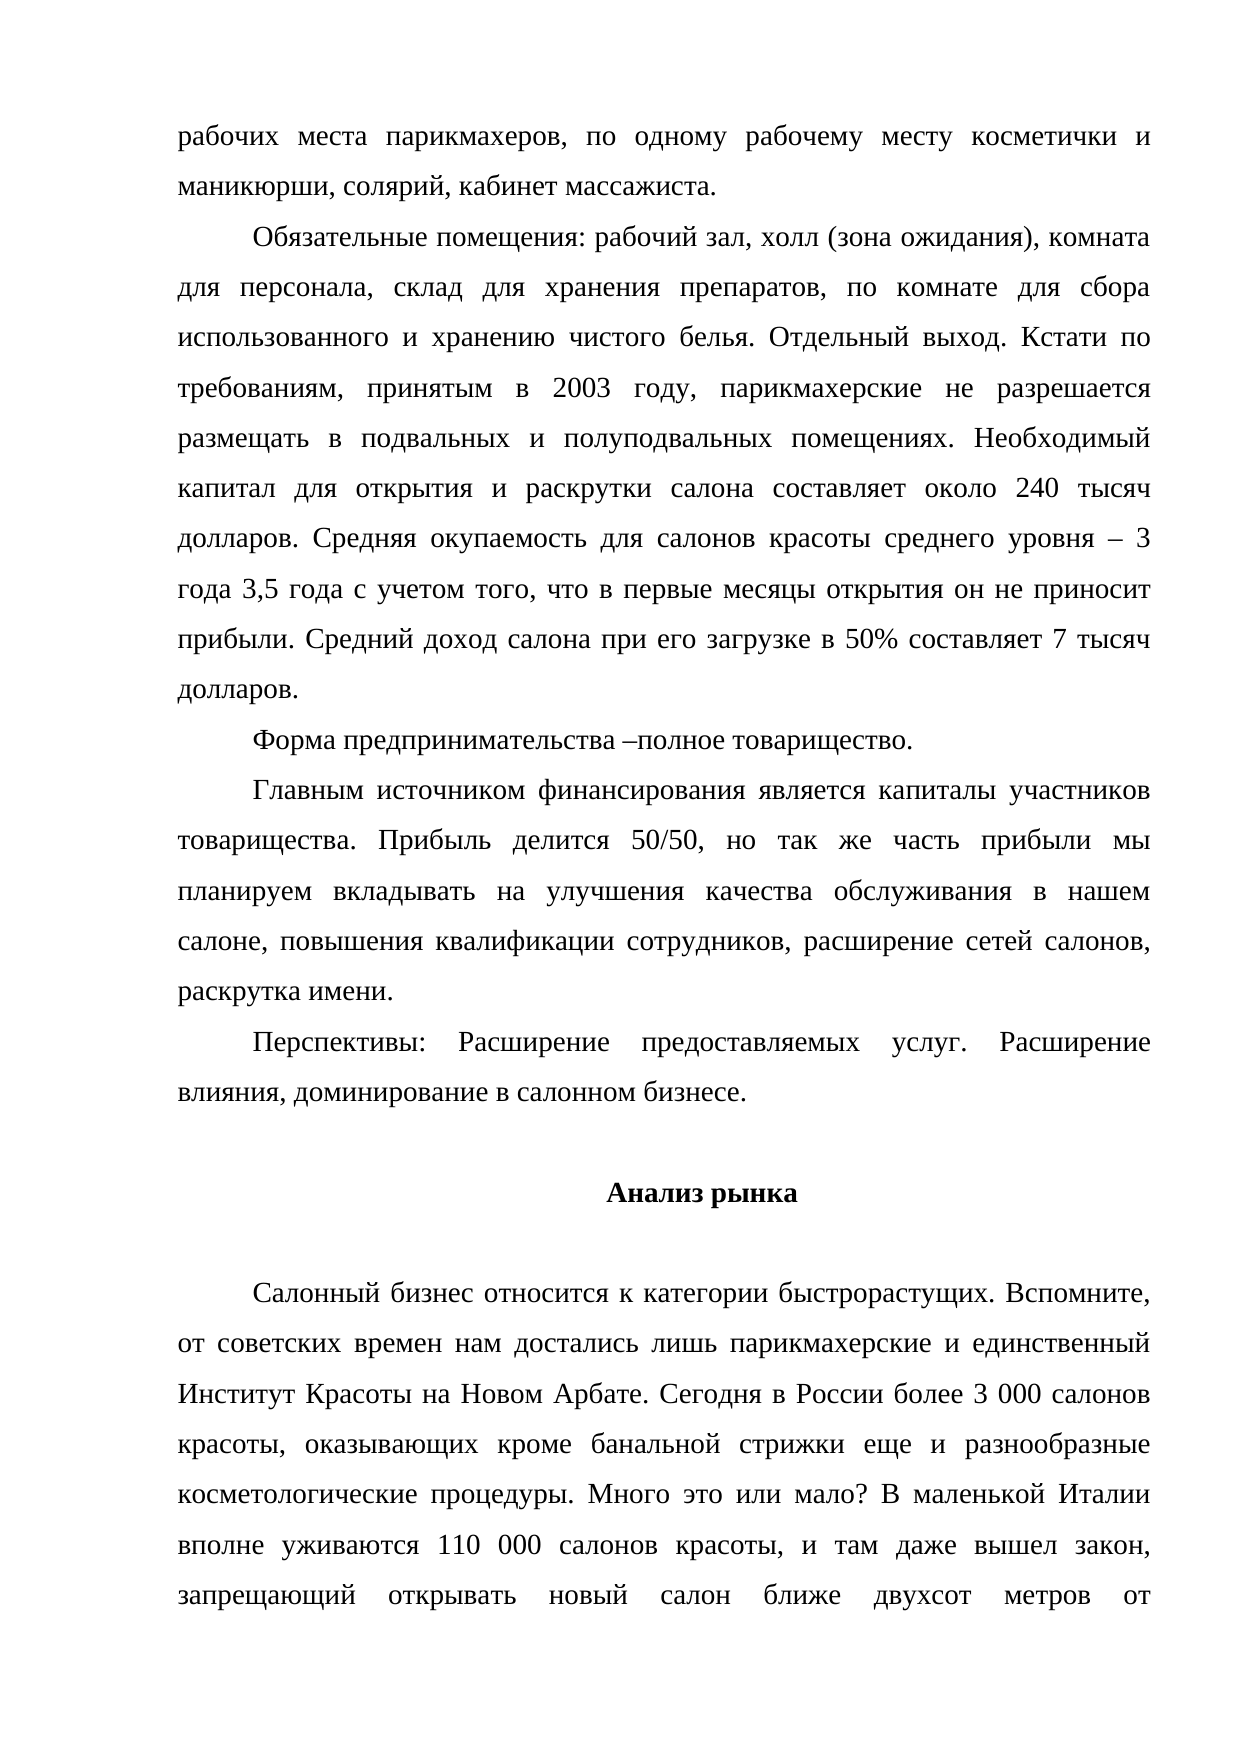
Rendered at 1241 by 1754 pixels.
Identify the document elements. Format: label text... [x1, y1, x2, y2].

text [177, 118, 1152, 202]
text Форма предпринимательства –полное товарищество. [177, 722, 1152, 755]
text Перспективы: Расширение предоставляемых услуг. Расширение влияния, доминирование в салонном бизнесе. [177, 1024, 1152, 1108]
text Главным источником финансирования является капиталы участников товарищества. Прибыль делится 50/50, но так же часть прибыли мы планируем вкладывать на улучшения качества обслуживания в нашем салоне, повышения квалификации сотрудников, расширение сетей салонов, раскрутка имени. [177, 772, 1152, 1007]
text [177, 1275, 1152, 1611]
text Анализ рынка [177, 1175, 1152, 1208]
text Обязательные помещения: рабочий зал, холл (зона ожидания), комната для персонала, склад для хранения препаратов, по комнате для сбора использованного и хранению чистого белья. Отдельный выход. Кстати по требованиям, принятым в 2003 году, парикмахерские не разрешается размещать в подвальных и полуподвальных помещениях. Необходимый капитал для открытия и раскрутки салона составляет около 240 тысяч долларов. Средняя окупаемость для салонов красоты среднего уровня – 3 года 3,5 года с учетом того, что в первые месяцы открытия он не приносит прибыли. Средний доход салона при его загрузке в 50% составляет 7 тысяч долларов. [177, 219, 1152, 705]
